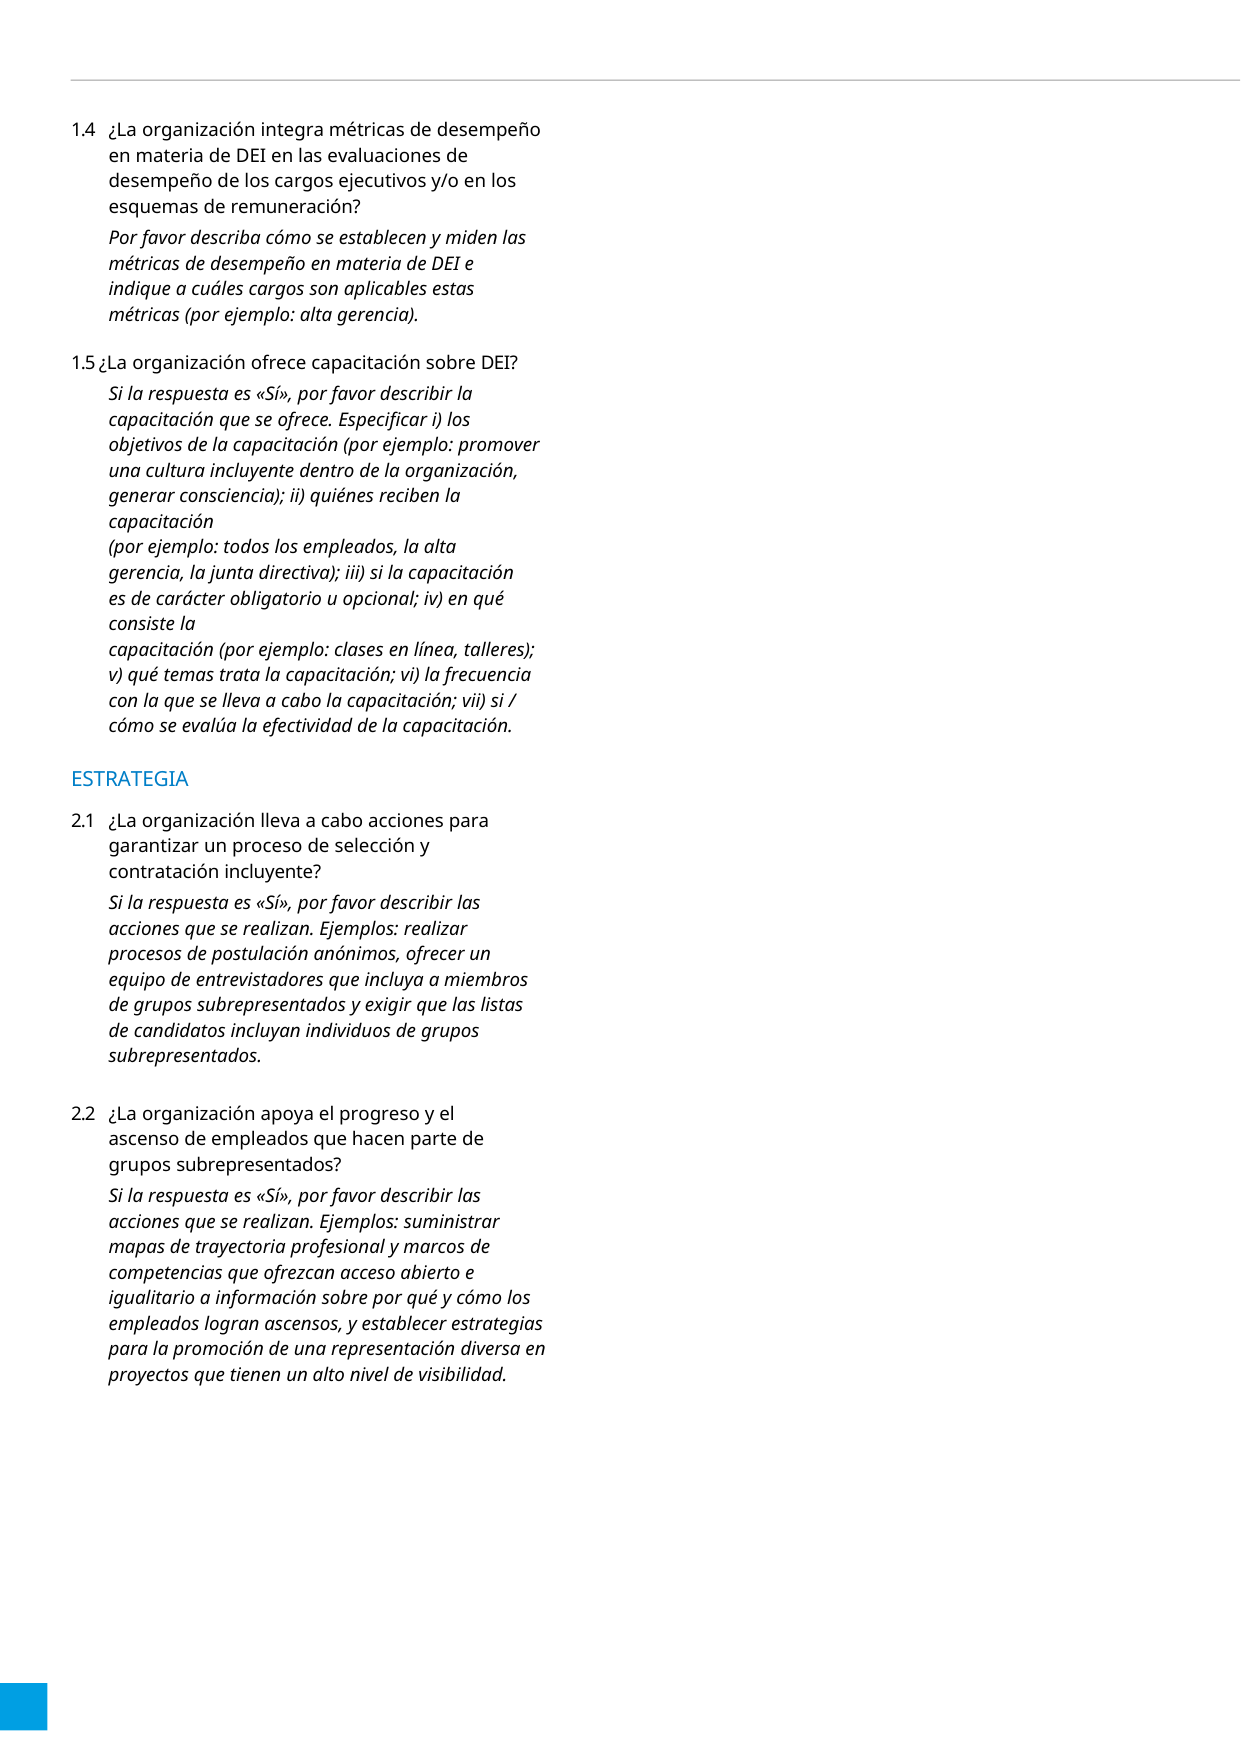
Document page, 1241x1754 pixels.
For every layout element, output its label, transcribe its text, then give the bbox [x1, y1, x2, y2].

list ¿La organización integra métricas de desempeño en materia de DEI en las evaluaciones de desempeño de los cargos ejecutivos y/o en los esquemas de remuneración? [71, 117, 549, 219]
list ¿La organización lleva a cabo acciones para garantizar un proceso de selección y contratación incluyente? [71, 807, 528, 883]
list ¿La organización apoya el progreso y el ascenso de empleados que hacen parte de grupos subrepresentados? [71, 1100, 511, 1177]
text Si la respuesta es «Sí», por favor describir la capacitación que se ofrece. Especificar i) los objetivos de la capacitación (por ejemplo: promover una cultura incluyente dentro de la organización, generar consciencia); ii) quiénes reciben la capacitación [108, 381, 544, 534]
text Si la respuesta es «Sí», por favor describir las acciones que se realizan. Ejemplos: realizar procesos de postulación anónimos, ofrecer un equipo de entrevistadores que incluya a miembros de grupos subrepresentados y exigir que las listas de candidatos incluyan individuos de grupos subrepresentados. [108, 889, 546, 1068]
subtitle ESTRATEGIA [71, 764, 597, 792]
text (por ejemplo: todos los empleados, la alta gerencia, la junta directiva); iii) si la capacitación es de carácter obligatorio u opcional; iv) en qué consiste la [108, 534, 537, 636]
text capacitación (por ejemplo: clases en línea, talleres); v) qué temas trata la capacitación; vi) la frecuencia con la que se lleva a cabo la capacitación; vii) si / cómo se evalúa la efectividad de la capacitación. [108, 636, 546, 738]
list ¿La organización ofrece capacitación sobre DEI? [71, 349, 597, 375]
text Si la respuesta es «Sí», por favor describir las acciones que se realizan. Ejemplos: suministrar mapas de trayectoria profesional y marcos de competencias que ofrezcan acceso abierto e igualitario a información sobre por qué y cómo los empleados logran ascensos, y establecer estrategias para la promoción de una representación diversa en proyectos que tienen un alto nivel de visibilidad. [108, 1183, 555, 1387]
text Por favor describa cómo se establecen y miden las métricas de desempeño en materia de DEI e indique a cuáles cargos son aplicables estas métricas (por ejemplo: alta gerencia). [108, 225, 534, 327]
